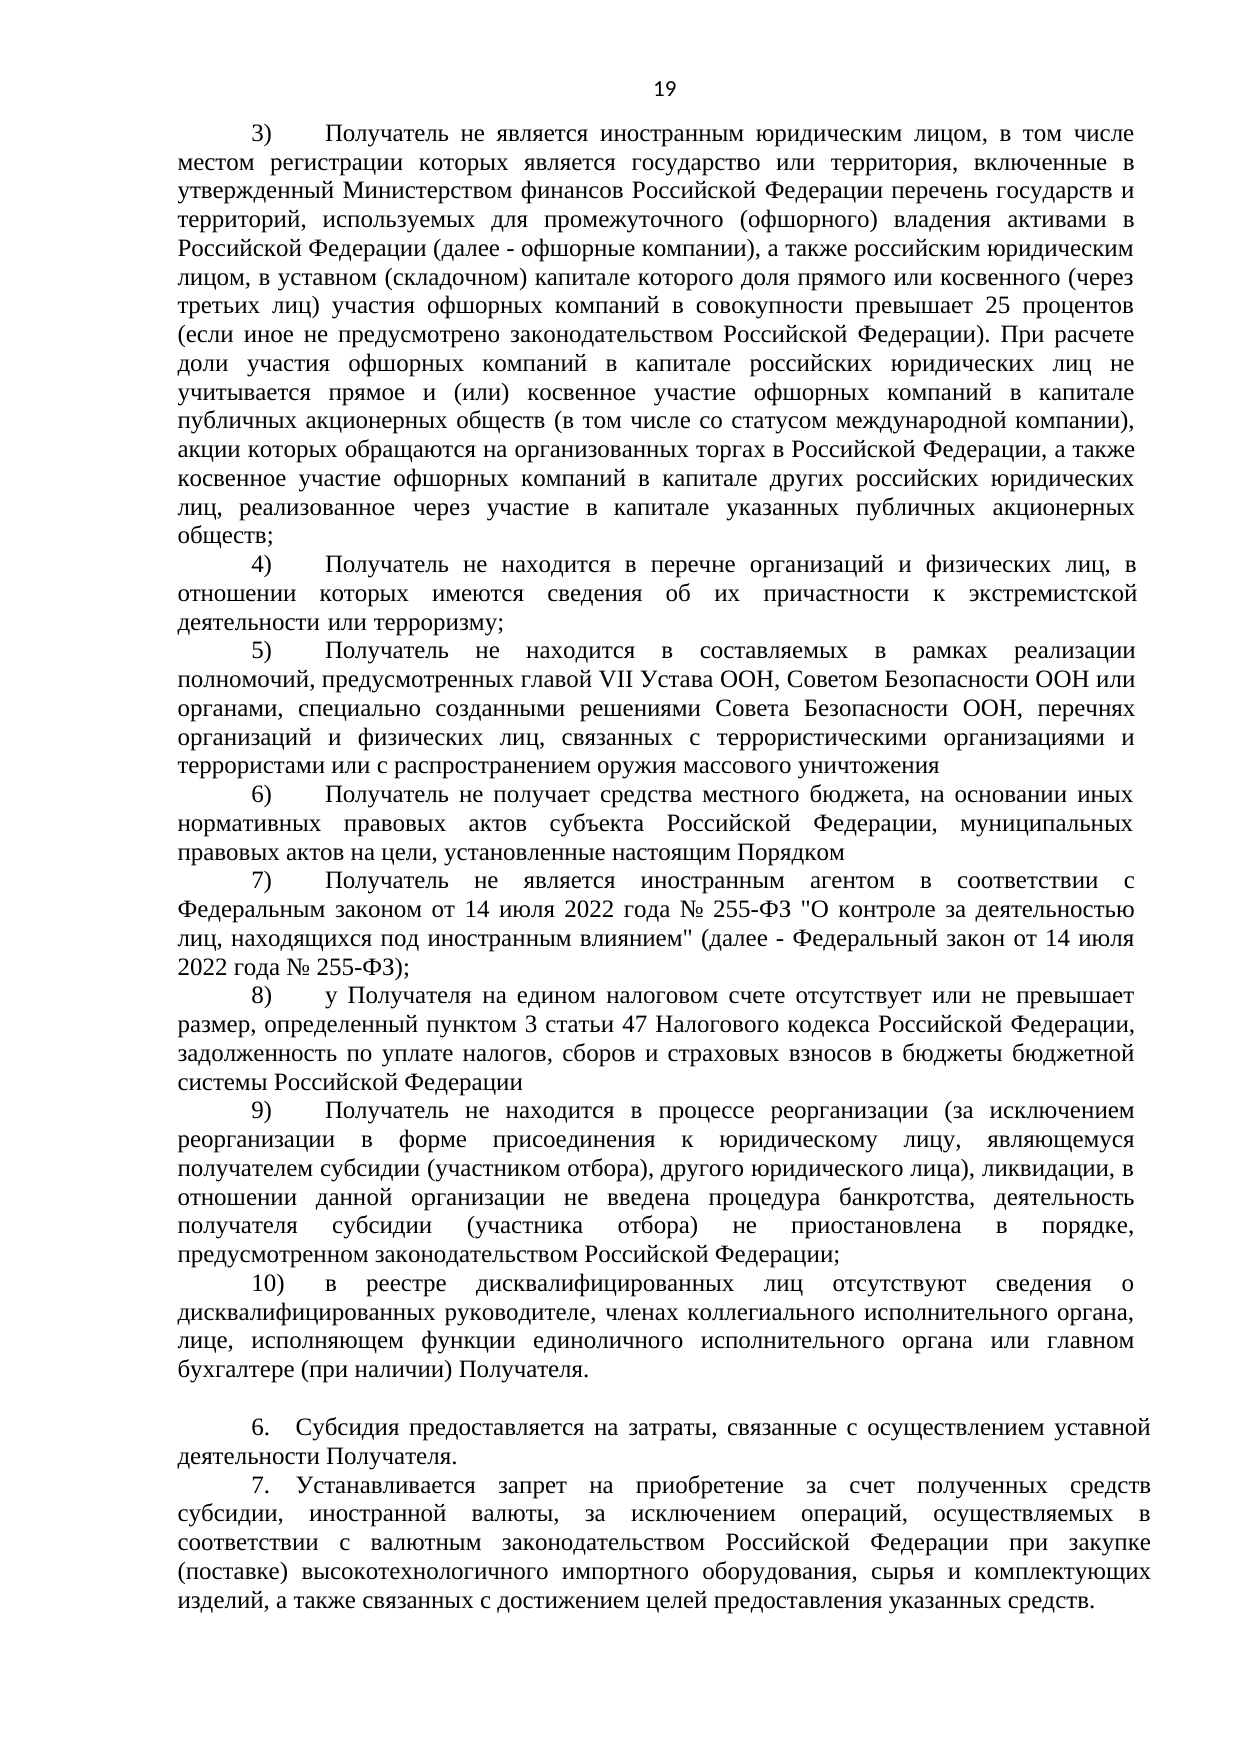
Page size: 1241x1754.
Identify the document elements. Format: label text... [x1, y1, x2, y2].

list Получатель не находится в перечне организаций и физических лиц, в отношении которых имеются сведения об их причастности к экстремистской деятельности или терроризму; [177, 549, 1137, 636]
list Получатель не находится в составляемых в рамках реализации полномочий, предусмотренных главой VII Устава ООН, Советом Безопасности ООН или органами, специально созданными решениями Совета Безопасности ООН, перечнях организаций и физических лиц, связанных с террористическими организациями и террористами или с распространением оружия массового уничтожения [177, 636, 1136, 779]
list Получатель не получает средства местного бюджета, на основании иных нормативных правовых актов субъекта Российской Федерации, муниципальных правовых актов на цели, установленные настоящим Порядком [177, 779, 1134, 866]
list Субсидия предоставляется на затраты, связанные с осуществлением уставной деятельности Получателя. [177, 1412, 1152, 1470]
list в реестре дисквалифицированных лиц отсутствуют сведения о дисквалифицированных руководителе, членах коллегиального исполнительного органа, лице, исполняющем функции единоличного исполнительного органа или главном бухгалтере (при наличии) Получателя. [177, 1268, 1135, 1383]
list Устанавливается запрет на приобретение за счет полученных средств субсидии, иностранной валюты, за исключением операций, осуществляемых в соответствии с валютным законодательством Российской Федерации при закупке (поставке) высокотехнологичного импортного оборудования, сырья и комплектующих изделий, а также связанных с достижением целей предоставления указанных средств. [177, 1470, 1152, 1613]
list Получатель не находится в процессе реорганизации (за исключением реорганизации в форме присоединения к юридическому лицу, являющемуся получателем субсидии (участником отбора), другого юридического лица), ликвидации, в отношении данной организации не введена процедура банкротства, деятельность получателя субсидии (участника отбора) не приостановлена в порядке, предусмотренном законодательством Российской Федерации; [177, 1096, 1135, 1268]
list Получатель не является иностранным юридическим лицом, в том числе местом регистрации которых является государство или территория, включенные в утвержденный Министерством финансов Российской Федерации перечень государств и территорий, используемых для промежуточного (офшорного) владения активами в Российской Федерации (далее - офшорные компании), а также российским юридическим лицом, в уставном (складочном) капитале которого доля прямого или косвенного (через третьих лиц) участия офшорных компаний в совокупности превышает 25 процентов (если иное не предусмотрено законодательством Российской Федерации). При расчете доли участия офшорных компаний в капитале российских юридических лиц не учитывается прямое и (или) косвенное участие офшорных компаний в капитале публичных акционерных обществ (в том числе со статусом международной компании), акции которых обращаются на организованных торгах в Российской Федерации, а также косвенное участие офшорных компаний в капитале других российских юридических лиц, реализованное через участие в капитале указанных публичных акционерных обществ; [177, 118, 1135, 549]
list Получатель не является иностранным агентом в соответствии с Федеральным законом от 14 июля 2022 года № 255-ФЗ "О контроле за деятельностью лиц, находящихся под иностранным влиянием" (далее - Федеральный закон от 14 июля 2022 года № 255-ФЗ); [177, 866, 1135, 981]
list у Получателя на едином налоговом счете отсутствует или не превышает размер, определенный пунктом 3 статьи 47 Налогового кодекса Российской Федерации, задолженность по уплате налогов, сборов и страховых взносов в бюджеты бюджетной системы Российской Федерации [177, 981, 1135, 1096]
